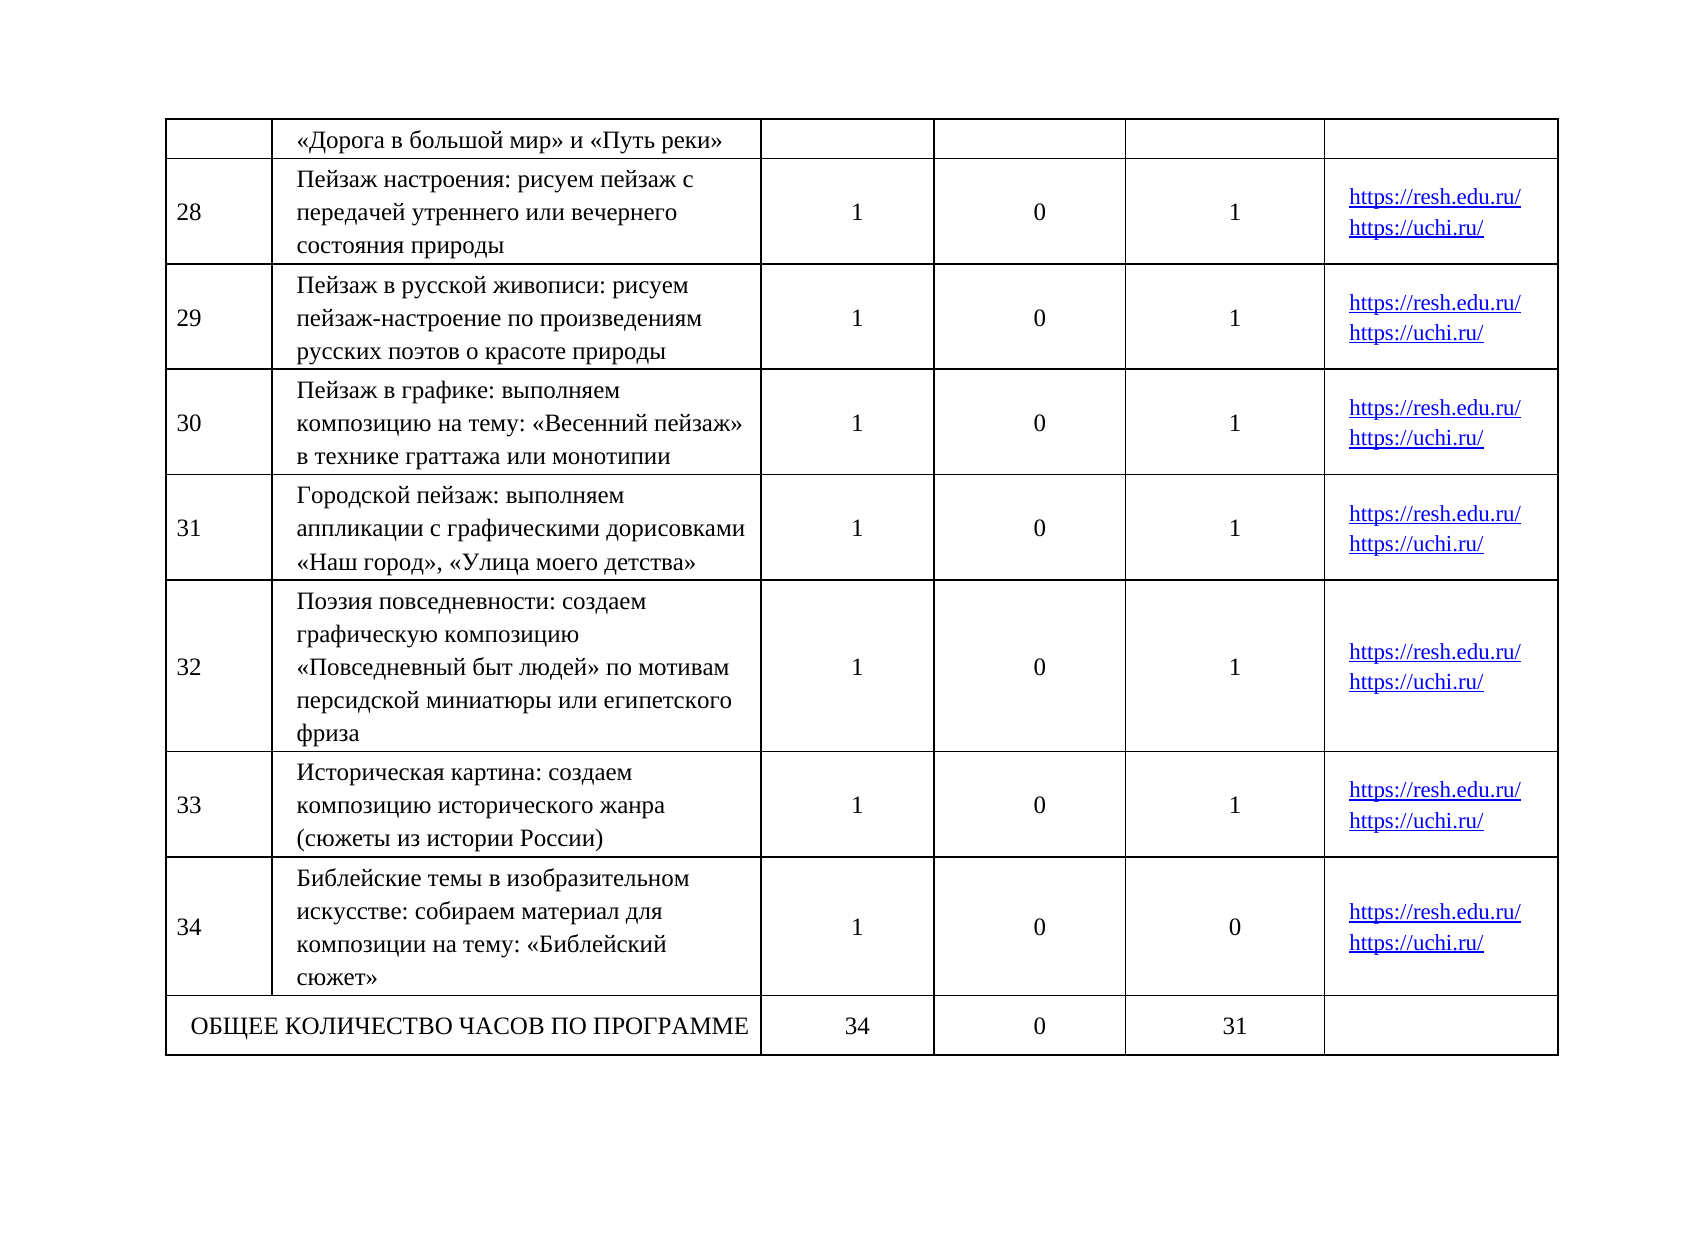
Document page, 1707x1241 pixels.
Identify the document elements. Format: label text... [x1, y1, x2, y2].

table_cell https://resh.edu.ru/ https://uchi.ru/ [1325, 752, 1557, 856]
table_cell 0 [935, 858, 1125, 994]
table_cell 31 [1126, 996, 1324, 1054]
table_cell 0 [935, 996, 1125, 1054]
table_cell ОБЩЕЕ КОЛИЧЕСТВО ЧАСОВ ПО ПРОГРАММЕ [167, 996, 760, 1054]
table_cell 29 [167, 265, 271, 368]
table_cell Пейзаж в русской живописи: рисуем пейзаж-настроение по произведениям русских поэтов о красоте природы [273, 265, 760, 368]
table_cell 1 [762, 858, 933, 994]
table_cell 0 [935, 120, 1125, 157]
table_cell Поэзия повседневности: создаем графическую композицию «Повседневный быт людей» по мотивам персидской миниатюры или египетского фриза [273, 581, 760, 751]
table_cell 33 [167, 752, 271, 856]
table_cell 0 [935, 159, 1125, 263]
table_cell 28 [167, 159, 271, 263]
table_cell 1 [1126, 159, 1324, 263]
table_cell https://resh.edu.ru/ https://uchi.ru/ [1325, 858, 1557, 994]
table_cell 34 [167, 858, 271, 994]
table_cell Историческая картина: создаем композицию исторического жанра (сюжеты из истории России) [273, 752, 760, 856]
table_cell 1 [1126, 752, 1324, 856]
table_cell 1 [1126, 475, 1324, 579]
table_cell 0 [935, 475, 1125, 579]
table_cell 1 [762, 265, 933, 368]
table_cell 34 [762, 996, 933, 1054]
table_cell 0 [935, 265, 1125, 368]
table_cell 0 [1126, 858, 1324, 994]
table_cell Пейзаж в графике: выполняем композицию на тему: «Весенний пейзаж» в технике граттажа или монотипии [273, 370, 760, 474]
table_cell 0 [935, 370, 1125, 474]
table_cell https://resh.edu.ru/ https://uchi.ru/ [1325, 265, 1557, 368]
table_cell https://resh.edu.ru/ https://uchi.ru/ [1325, 581, 1557, 751]
table_cell Городской пейзаж: выполняем аппликации с графическими дорисовками «Наш город», «Улица моего детства» [273, 475, 760, 579]
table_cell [1325, 120, 1557, 157]
table_cell 27 [167, 120, 271, 157]
table_cell Пейзаж настроения: рисуем пейзаж с передачей утреннего или вечернего состояния природы [273, 159, 760, 263]
table_cell 32 [167, 581, 271, 751]
table_cell 1 [1126, 370, 1324, 474]
table_cell 1 [762, 475, 933, 579]
table_cell 1 [1126, 265, 1324, 368]
table_cell 1 [762, 159, 933, 263]
table_cell 31 [167, 475, 271, 579]
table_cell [273, 120, 760, 157]
table_cell [1325, 996, 1557, 1054]
table_cell Библейские темы в изобразительном искусстве: собираем материал для композиции на тему: «Библейский сюжет» [273, 858, 760, 994]
table_cell 1 [1126, 120, 1324, 157]
table_cell 1 [762, 120, 933, 157]
table_cell https://resh.edu.ru/ https://uchi.ru/ [1325, 475, 1557, 579]
table_cell 0 [935, 581, 1125, 751]
table_cell 1 [762, 752, 933, 856]
table_cell 1 [762, 370, 933, 474]
table_cell https://resh.edu.ru/ https://uchi.ru/ [1325, 159, 1557, 263]
table_cell 1 [762, 581, 933, 751]
table_cell 0 [935, 752, 1125, 856]
table_cell 1 [1126, 581, 1324, 751]
table_cell 30 [167, 370, 271, 474]
table_cell https://resh.edu.ru/ https://uchi.ru/ [1325, 370, 1557, 474]
